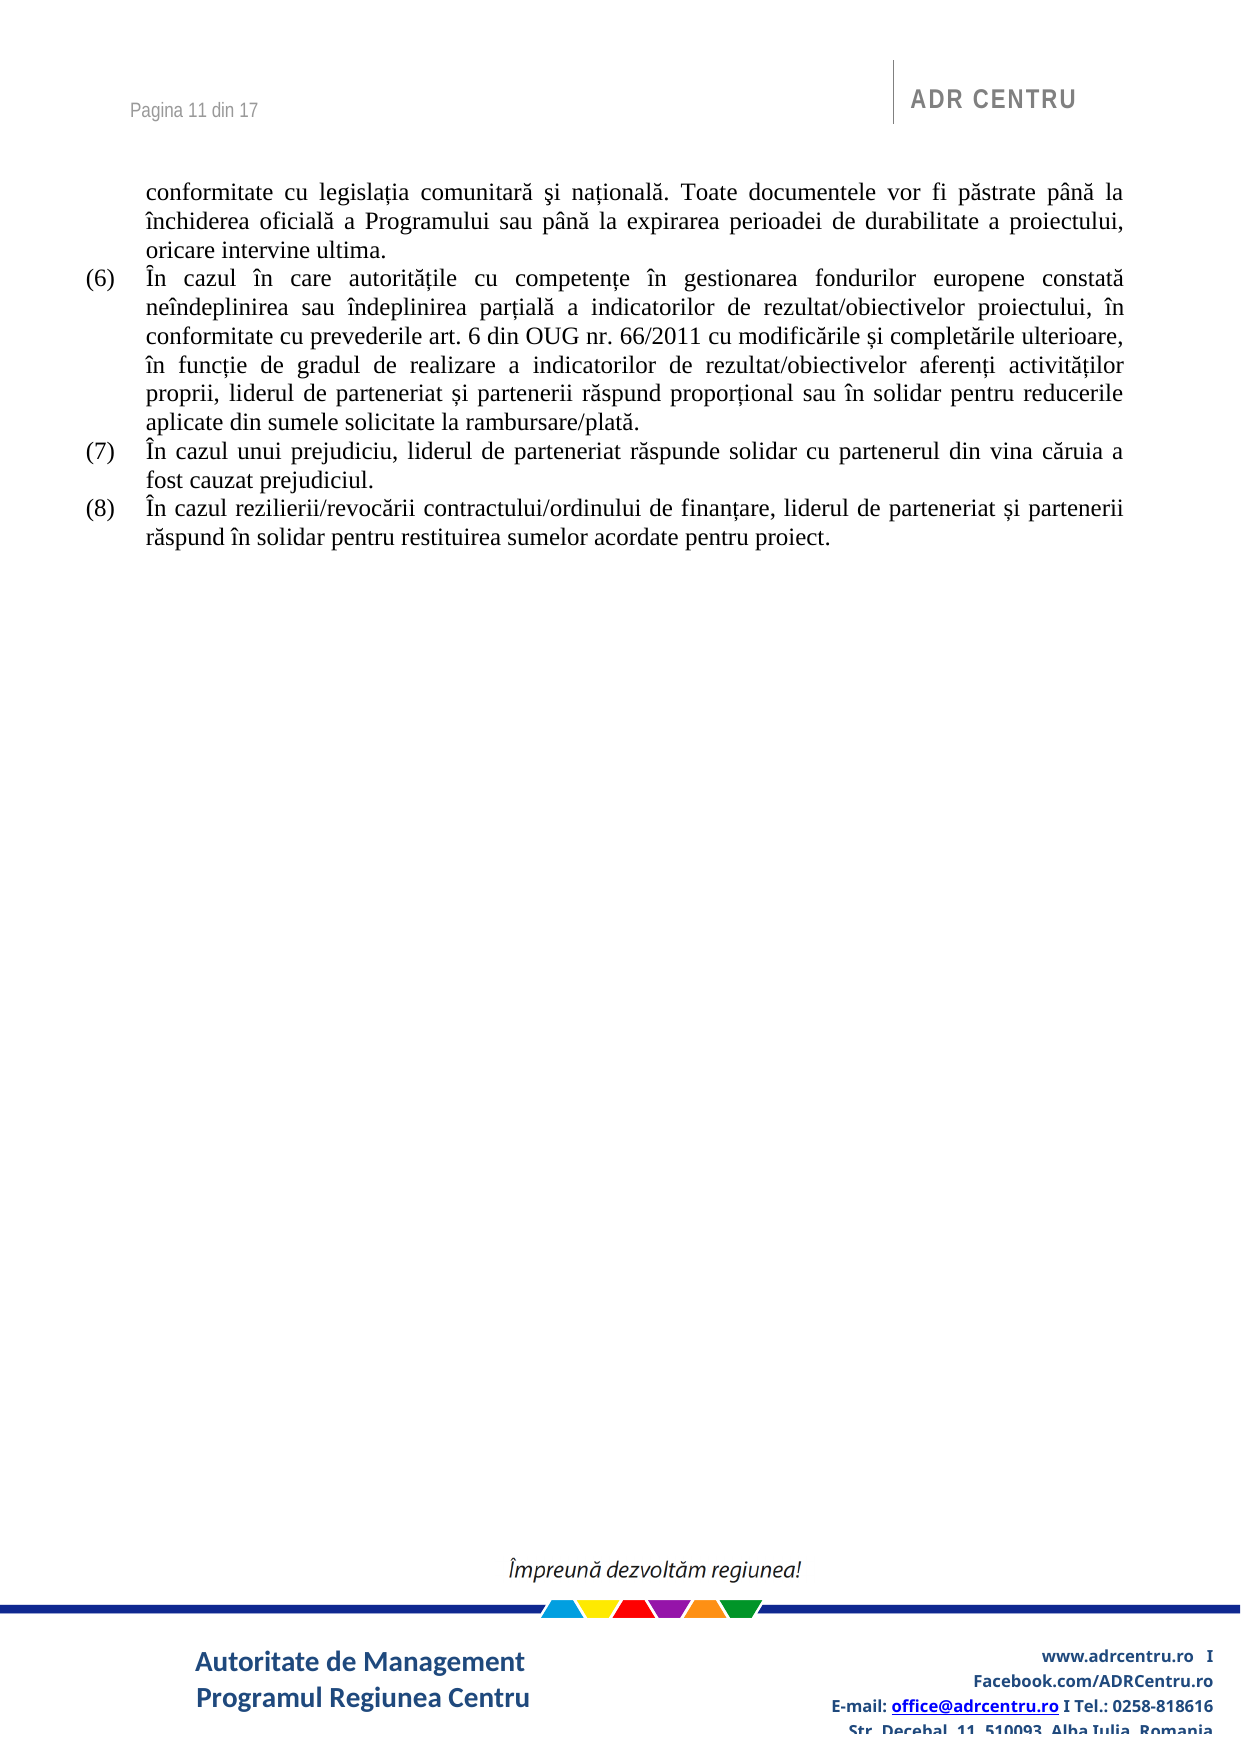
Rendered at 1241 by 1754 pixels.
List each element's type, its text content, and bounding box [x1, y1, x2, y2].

picture [574, 1600, 1241, 1618]
picture [0, 1600, 550, 1618]
list În cazul unui prejudiciu, liderul de parteneriat răspunde solidar cu partenerul din vina căruia a fost cauzat prejudiciul. [86, 436, 1125, 493]
list Ȋn cazul în care autoritățile cu competențe în gestionarea fondurilor europene constată neîndeplinirea sau îndeplinirea parțială a indicatorilor de rezultat/obiectivelor proiectului, în conformitate cu prevederile art. 6 din OUG nr. 66/2011 cu modificările și completările ulterioare, în funcție de gradul de realizare a indicatorilor de rezultat/obiectivelor aferenți activităților proprii, liderul de parteneriat și partenerii răspund proporțional sau în solidar pentru reducerile aplicate din sumele solicitate la rambursare/plată. [86, 263, 1125, 436]
list În cazul rezilierii/revocării contractului/ordinului de finanțare, liderul de parteneriat și partenerii răspund în solidar pentru restituirea sumelor acordate pentru proiect. [86, 493, 1125, 551]
picture [495, 1556, 814, 1583]
